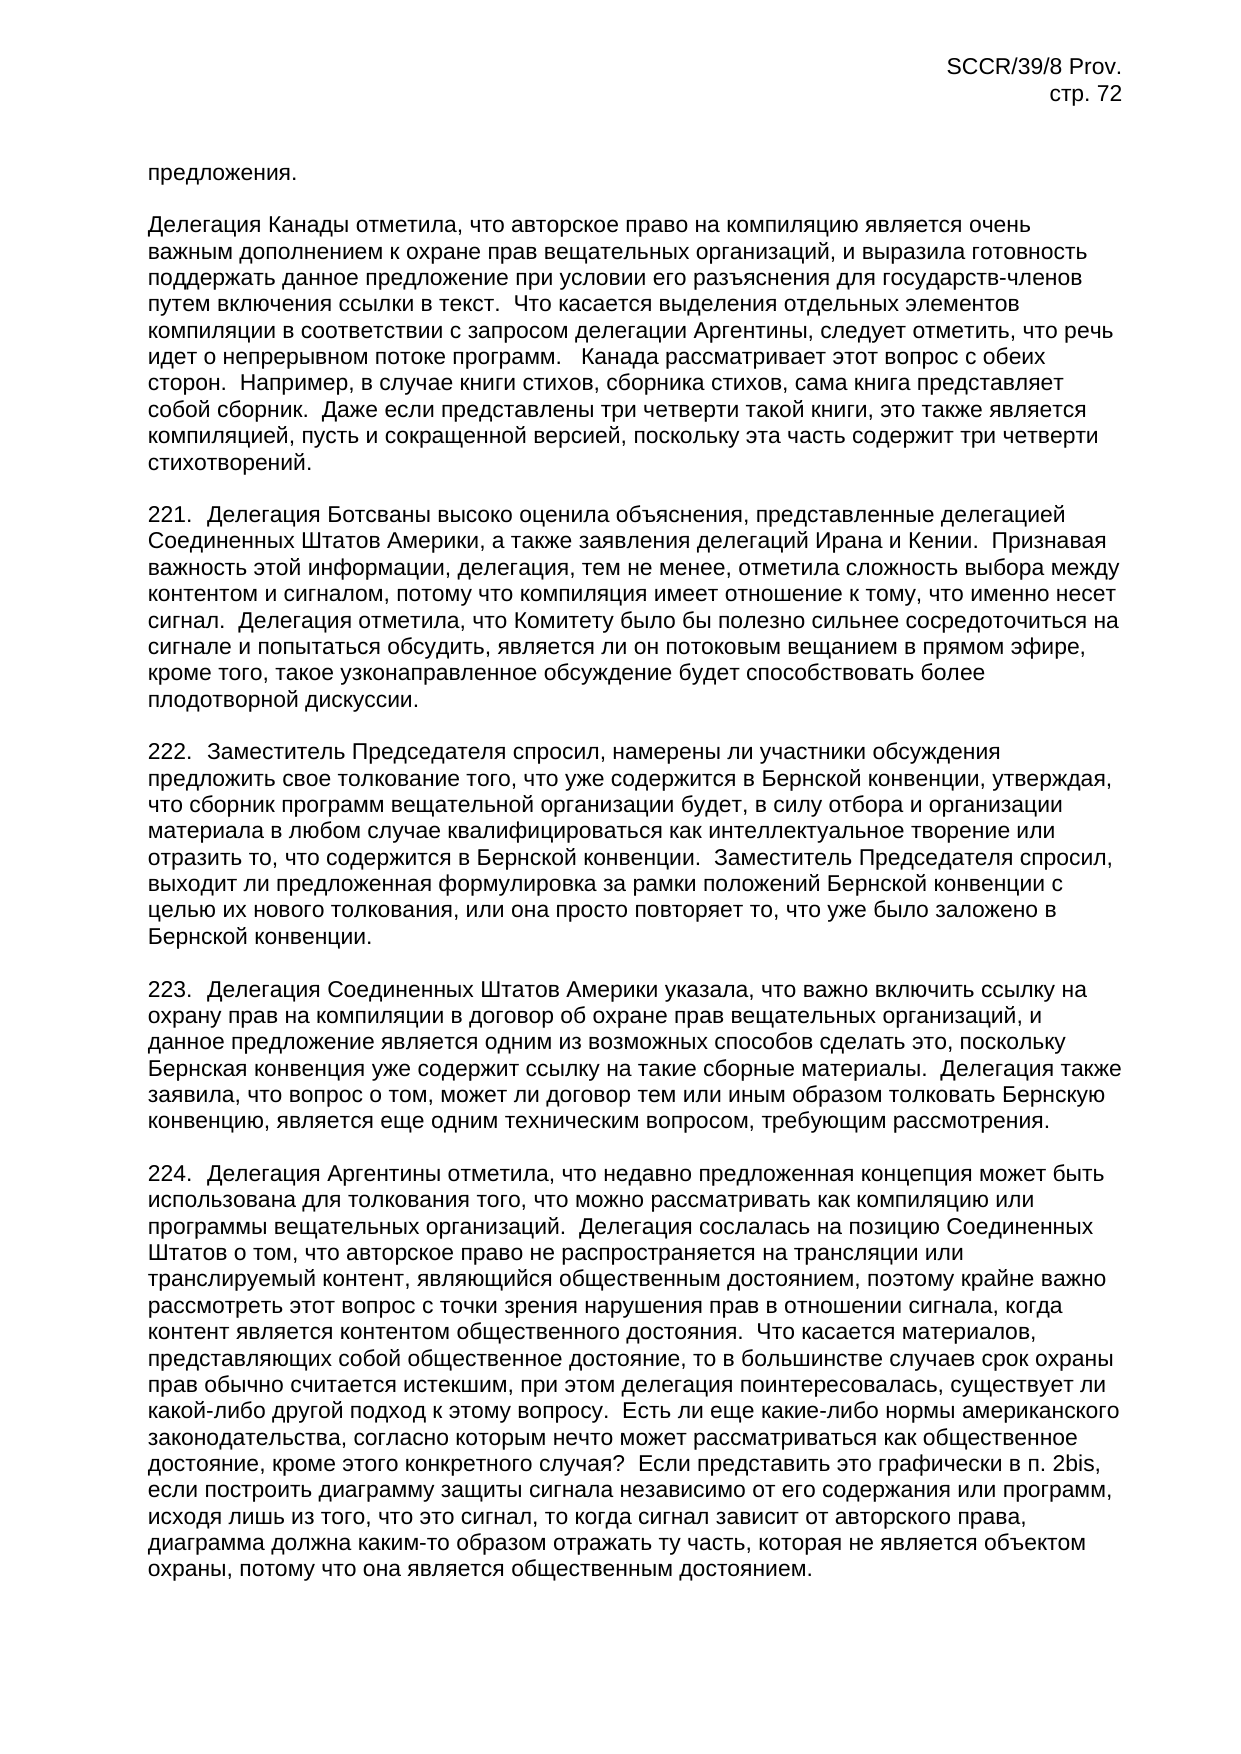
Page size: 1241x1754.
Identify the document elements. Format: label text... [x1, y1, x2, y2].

list Делегация Соединенных Штатов Америки указала, что важно включить ссылку на охрану прав на компиляции в договор об охране прав вещательных организаций, и данное предложение является одним из возможных способов сделать это, поскольку Бернская конвенция уже содержит ссылку на такие сборные материалы. Делегация также заявила, что вопрос о том, может ли договор тем или иным образом толковать Бернскую конвенцию, является еще одним техническим вопросом, требующим рассмотрения. [148, 976, 1122, 1134]
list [148, 158, 1122, 185]
list Делегация Ботсваны высоко оценила объяснения, представленные делегацией Соединенных Штатов Америки, а также заявления делегаций Ирана и Кении. Признавая важность этой информации, делегация, тем не менее, отметила сложность выбора между контентом и сигналом, потому что компиляция имеет отношение к тому, что именно несет сигнал. Делегация отметила, что Комитету было бы полезно сильнее сосредоточиться на сигнале и попытаться обсудить, является ли он потоковым вещанием в прямом эфире, кроме того, такое узконаправленное обсуждение будет способствовать более плодотворной дискуссии. [148, 501, 1122, 712]
list Заместитель Председателя спросил, намерены ли участники обсуждения предложить свое толкование того, что уже содержится в Бернской конвенции, утверждая, что сборник программ вещательной организации будет, в силу отбора и организации материала в любом случае квалифицироваться как интеллектуальное творение или отразить то, что содержится в Бернской конвенции. Заместитель Председателя спросил, выходит ли предложенная формулировка за рамки положений Бернской конвенции с целью их нового толкования, или она просто повторяет то, что уже было заложено в Бернской конвенции. [148, 738, 1122, 949]
list Делегация Аргентины отметила, что недавно предложенная концепция может быть использована для толкования того, что можно рассматривать как компиляцию или программы вещательных организаций. Делегация сослалась на позицию Соединенных Штатов о том, что авторское право не распространяется на трансляции или транслируемый контент, являющийся общественным достоянием, поэтому крайне важно рассмотреть этот вопрос с точки зрения нарушения прав в отношении сигнала, когда контент является контентом общественного достояния. Что касается материалов, представляющих собой общественное достояние, то в большинстве случаев срок охраны прав обычно считается истекшим, при этом делегация поинтересовалась, существует ли какой-либо другой подход к этому вопросу. Есть ли еще какие-либо нормы американского законодательства, согласно которым нечто может рассматриваться как общественное достояние, кроме этого конкретного случая? Если представить это графически в п. 2bis, если построить диаграмму защиты сигнала независимо от его содержания или программ, исходя лишь из того, что это сигнал, то когда сигнал зависит от авторского права, диаграмма должна каким-то образом отражать ту часть, которая не является объектом охраны, потому что она является общественным достоянием. [148, 1160, 1122, 1582]
text Делегация Канады отметила, что авторское право на компиляцию является очень важным дополнением к охране прав вещательных организаций, и выразила готовность поддержать данное предложение при условии его разъяснения для государств-членов путем включения ссылки в текст. Что касается выделения отдельных элементов компиляции в соответствии с запросом делегации Аргентины, следует отметить, что речь идет о непрерывном потоке программ. Канада рассматривает этот вопрос с обеих сторон. Например, в случае книги стихов, сборника стихов, сама книга представляет собой сборник. Даже если представлены три четверти такой книги, это также является компиляцией, пусть и сокращенной версией, поскольку эта часть содержит три четверти стихотворений. [148, 211, 1122, 475]
